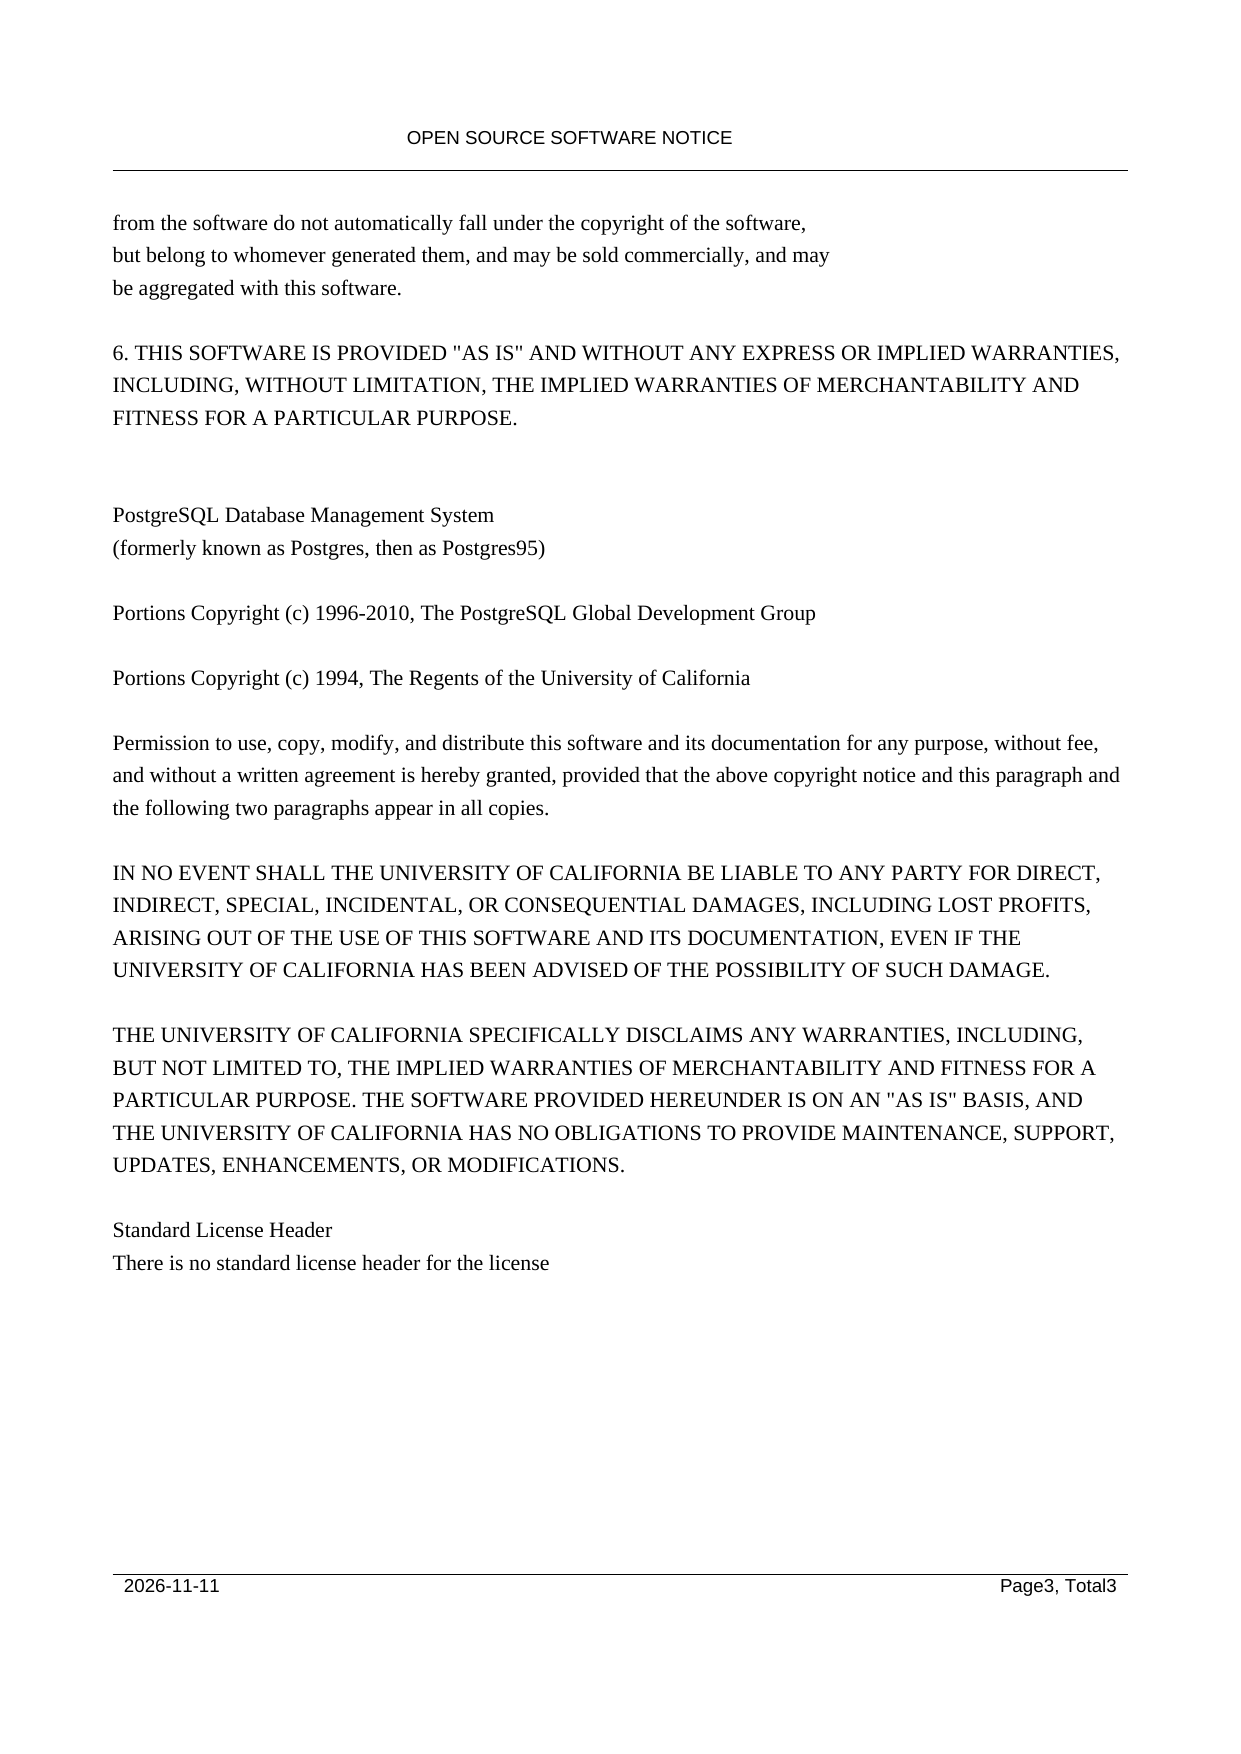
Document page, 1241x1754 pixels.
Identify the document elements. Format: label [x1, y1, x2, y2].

text [112, 206, 1128, 1279]
